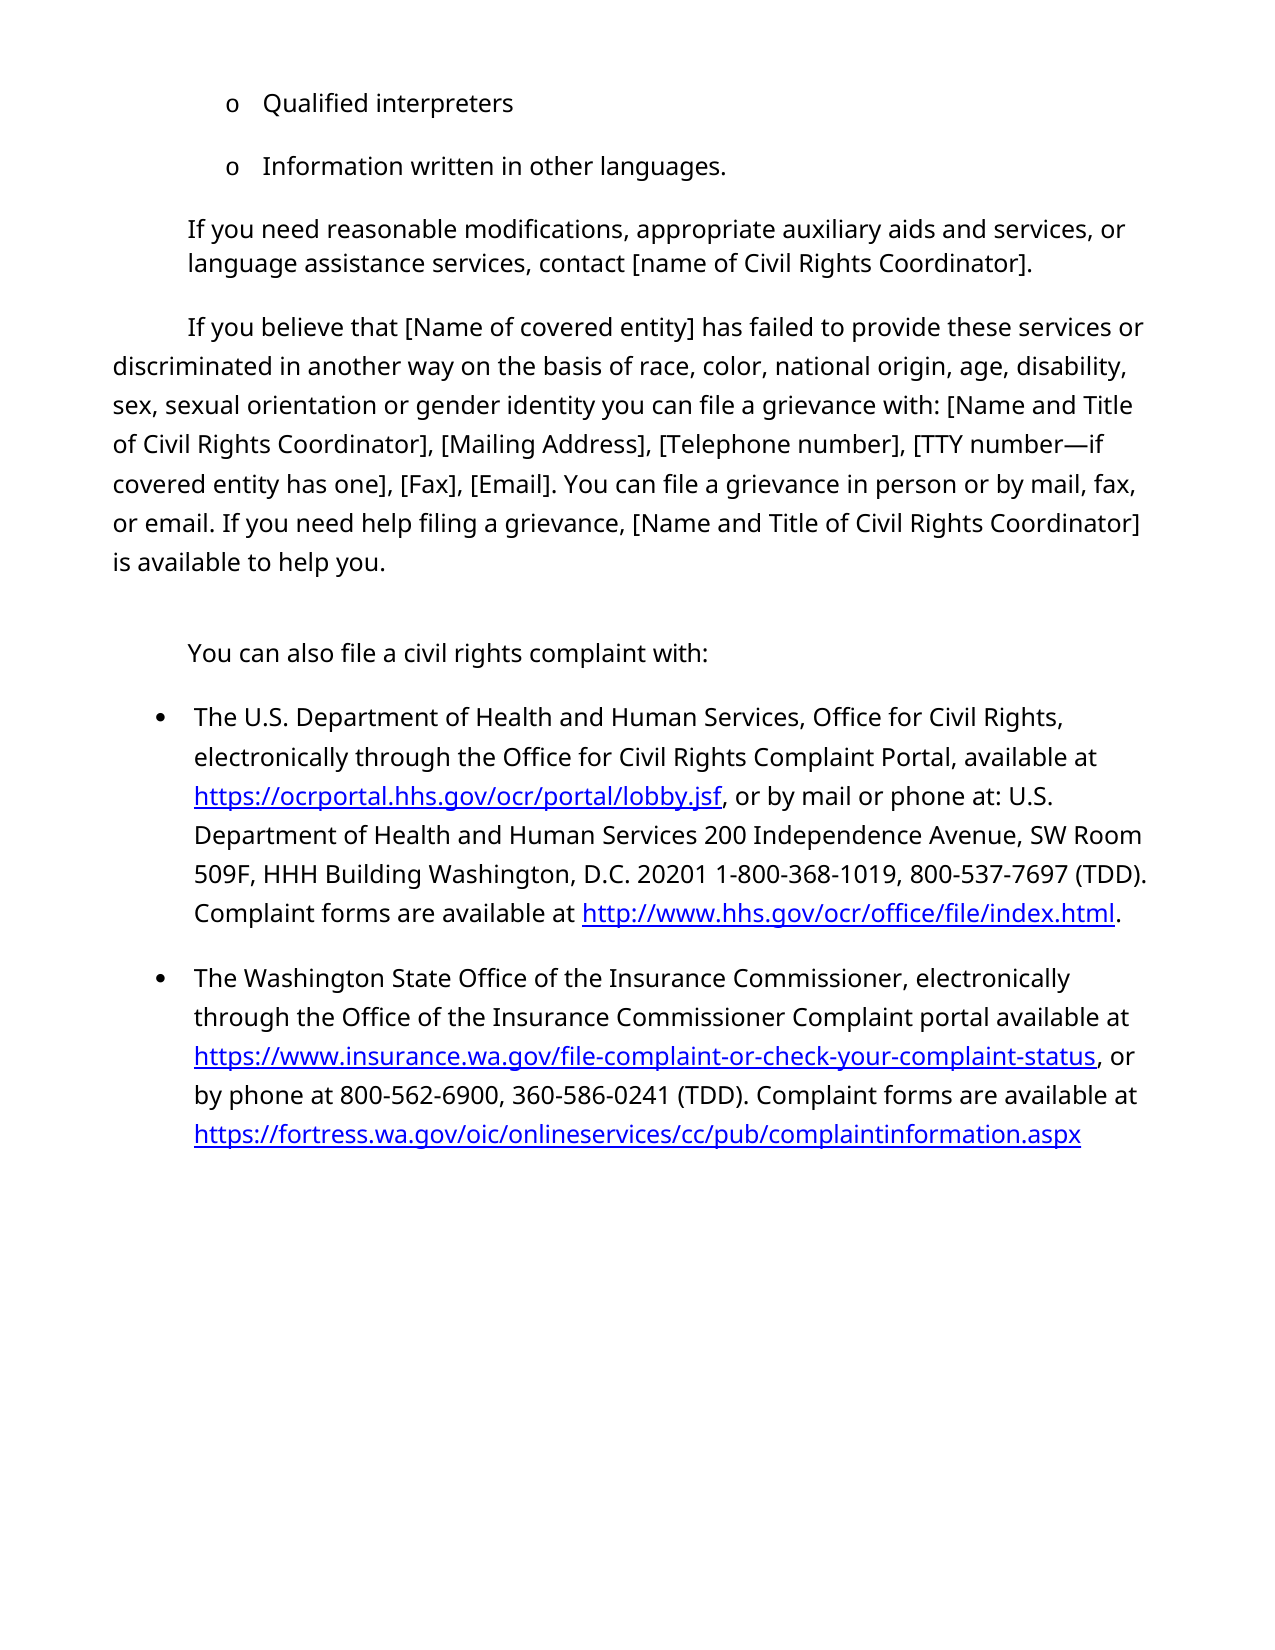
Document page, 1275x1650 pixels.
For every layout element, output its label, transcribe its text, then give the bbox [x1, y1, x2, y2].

list Information written in other languages. [225, 148, 1177, 183]
text If you believe that [Name of covered entity] has failed to provide these services or discriminated in another way on the basis of race, color, national origin, age, disability, sex, sexual orientation or gender identity you can file a grievance with: [Name and Title of Civil Rights Coordinator], [Mailing Address], [Telephone number], [TTY number—if covered entity has one], [Fax], [Email]. You can file a grievance in person or by mail, fax, or email. If you need help filing a grievance, [Name and Title of Civil Rights Coordinator] is available to help you. [112, 310, 1150, 579]
text If you need reasonable modifications, appropriate auxiliary aids and services, or language assistance services, contact [name of Civil Rights Coordinator]. [187, 212, 1177, 280]
list The Washington State Office of the Insurance Commissioner, electronically through the Office of the Insurance Commissioner Complaint portal available at https://www.insurance.wa.gov/file-complaint-or-check-your-complaint-status, or by phone at 800-562-6900, 360-586-0241 (TDD). Complaint forms are available at https://fortress.wa.gov/oic/onlineservices/cc/pub/complaintinformation.aspx [156, 960, 1153, 1151]
list Qualified interpreters [225, 85, 1177, 120]
list The U.S. Department of Health and Human Services, Office for Civil Rights, electronically through the Office for Civil Rights Complaint Portal, available at https://ocrportal.hhs.gov/ocr/portal/lobby.jsf, or by mail or phone at: U.S. Department of Health and Human Services 200 Independence Avenue, SW Room 509F, HHH Building Washington, D.C. 20201 1-800-368-1019, 800-537-7697 (TDD). Complaint forms are available at http://www.hhs.gov/ocr/office/file/index.html. [156, 700, 1161, 930]
text You can also file a civil rights complaint with: [187, 636, 1177, 670]
